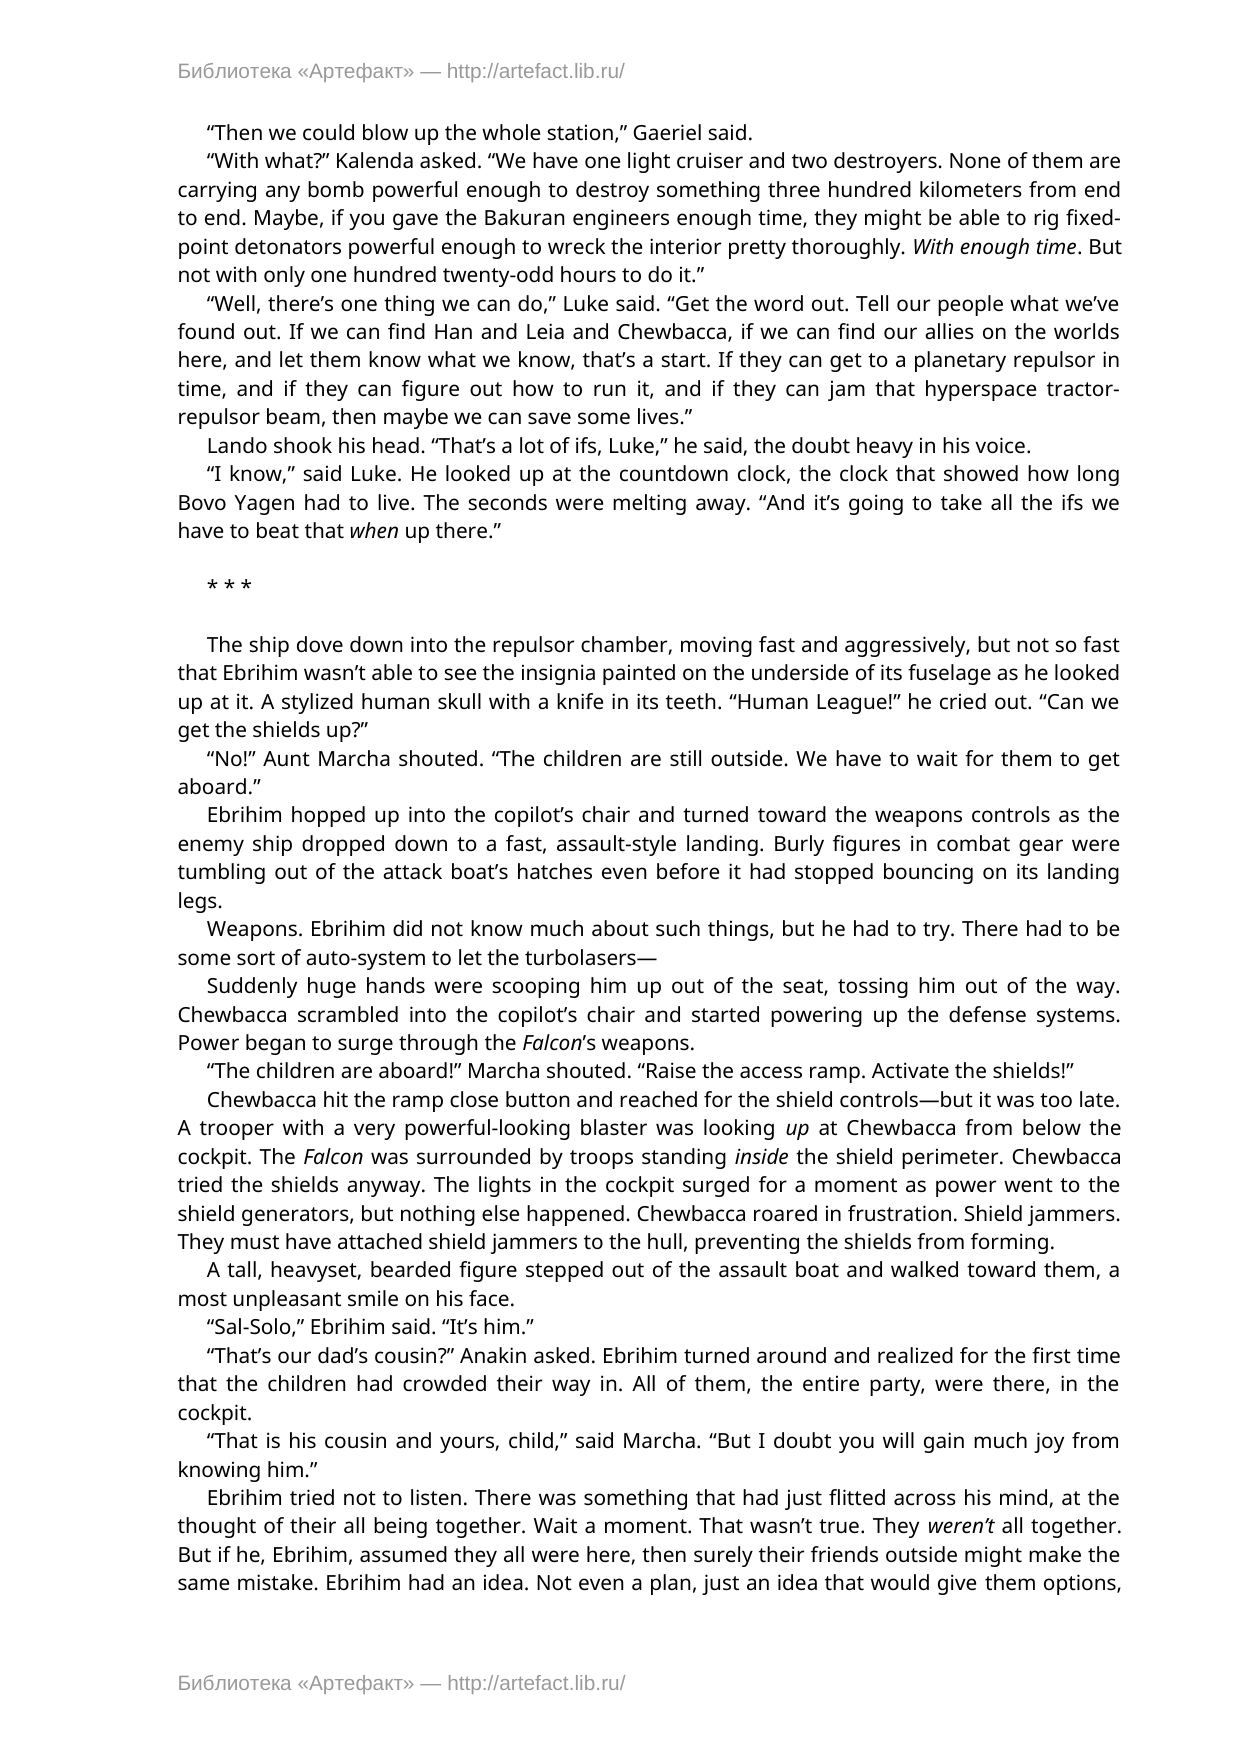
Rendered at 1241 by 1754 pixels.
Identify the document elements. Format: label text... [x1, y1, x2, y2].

text “Then we could blow up the whole station,” Gaeriel said. [177, 118, 1122, 147]
text “That is his cousin and yours, child,” said Marcha. “But I doubt you will gain much joy from knowing him.” [177, 1426, 1122, 1483]
text “That’s our dad’s cousin?” Anakin asked. Ebrihim turned around and realized for the first time that the children had crowded their way in. All of them, the entire party, were there, in the cockpit. [177, 1341, 1122, 1426]
text Chewbacca hit the ramp close button and reached for the shield controls—but it was too late. A trooper with a very powerful-looking blaster was looking up at Chewbacca from below the cockpit. The Falcon was surrounded by troops standing inside the shield perimeter. Chewbacca tried the shields anyway. The lights in the cockpit surged for a moment as power went to the shield generators, but nothing else happened. Chewbacca roared in frustration. Shield jammers. They must have attached shield jammers to the hull, preventing the shields from forming. [177, 1085, 1122, 1256]
text “Well, there’s one thing we can do,” Luke said. “Get the word out. Tell our people what we’ve found out. If we can find Han and Leia and Chewbacca, if we can find our allies on the worlds here, and let them know what we know, that’s a start. If they can get to a planetary repulsor in time, and if they can figure out how to run it, and if they can jam that hyperspace tractor-repulsor beam, then maybe we can save some lives.” [177, 289, 1122, 431]
text * * * [177, 573, 1122, 602]
text Weapons. Ebrihim did not know much about such things, but he had to try. There had to be some sort of auto-system to let the turbolasers— [177, 914, 1122, 971]
text “I know,” said Luke. He looked up at the countdown clock, the clock that showed how long Bovo Yagen had to live. The seconds were melting away. “And it’s going to take all the ifs we have to beat that when up there.” [177, 459, 1122, 545]
text Suddenly huge hands were scooping him up out of the seat, tossing him out of the way. Chewbacca scrambled into the copilot’s chair and started powering up the defense systems. Power began to surge through the Falcon’s weapons. [177, 971, 1122, 1057]
text “With what?” Kalenda asked. “We have one light cruiser and two destroyers. None of them are carrying any bomb powerful enough to destroy something three hundred kilometers from end to end. Maybe, if you gave the Bakuran engineers enough time, they might be able to rig fixed-point detonators powerful enough to wreck the interior pretty thoroughly. With enough time. But not with only one hundred twenty-odd hours to do it.” [177, 147, 1122, 289]
text “The children are aboard!” Marcha shouted. “Raise the access ramp. Activate the shields!” [177, 1057, 1122, 1085]
text A tall, heavyset, bearded figure stepped out of the assault boat and walked toward them, a most unpleasant smile on his face. [177, 1256, 1122, 1312]
text Lando shook his head. “That’s a lot of ifs, Luke,” he said, the doubt heavy in his voice. [177, 431, 1122, 459]
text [177, 1483, 1122, 1597]
text “Sal-Solo,” Ebrihim said. “It’s him.” [177, 1312, 1122, 1341]
text “No!” Aunt Marcha shouted. “The children are still outside. We have to wait for them to get aboard.” [177, 744, 1122, 801]
text Ebrihim hopped up into the copilot’s chair and turned toward the weapons controls as the enemy ship dropped down to a fast, assault-style landing. Burly figures in combat gear were tumbling out of the attack boat’s hatches even before it had stopped bouncing on its landing legs. [177, 801, 1122, 914]
text The ship dove down into the repulsor chamber, moving fast and aggressively, but not so fast that Ebrihim wasn’t able to see the insignia painted on the underside of its fuselage as he looked up at it. A stylized human skull with a knife in its teeth. “Human League!” he cried out. “Can we get the shields up?” [177, 630, 1122, 744]
